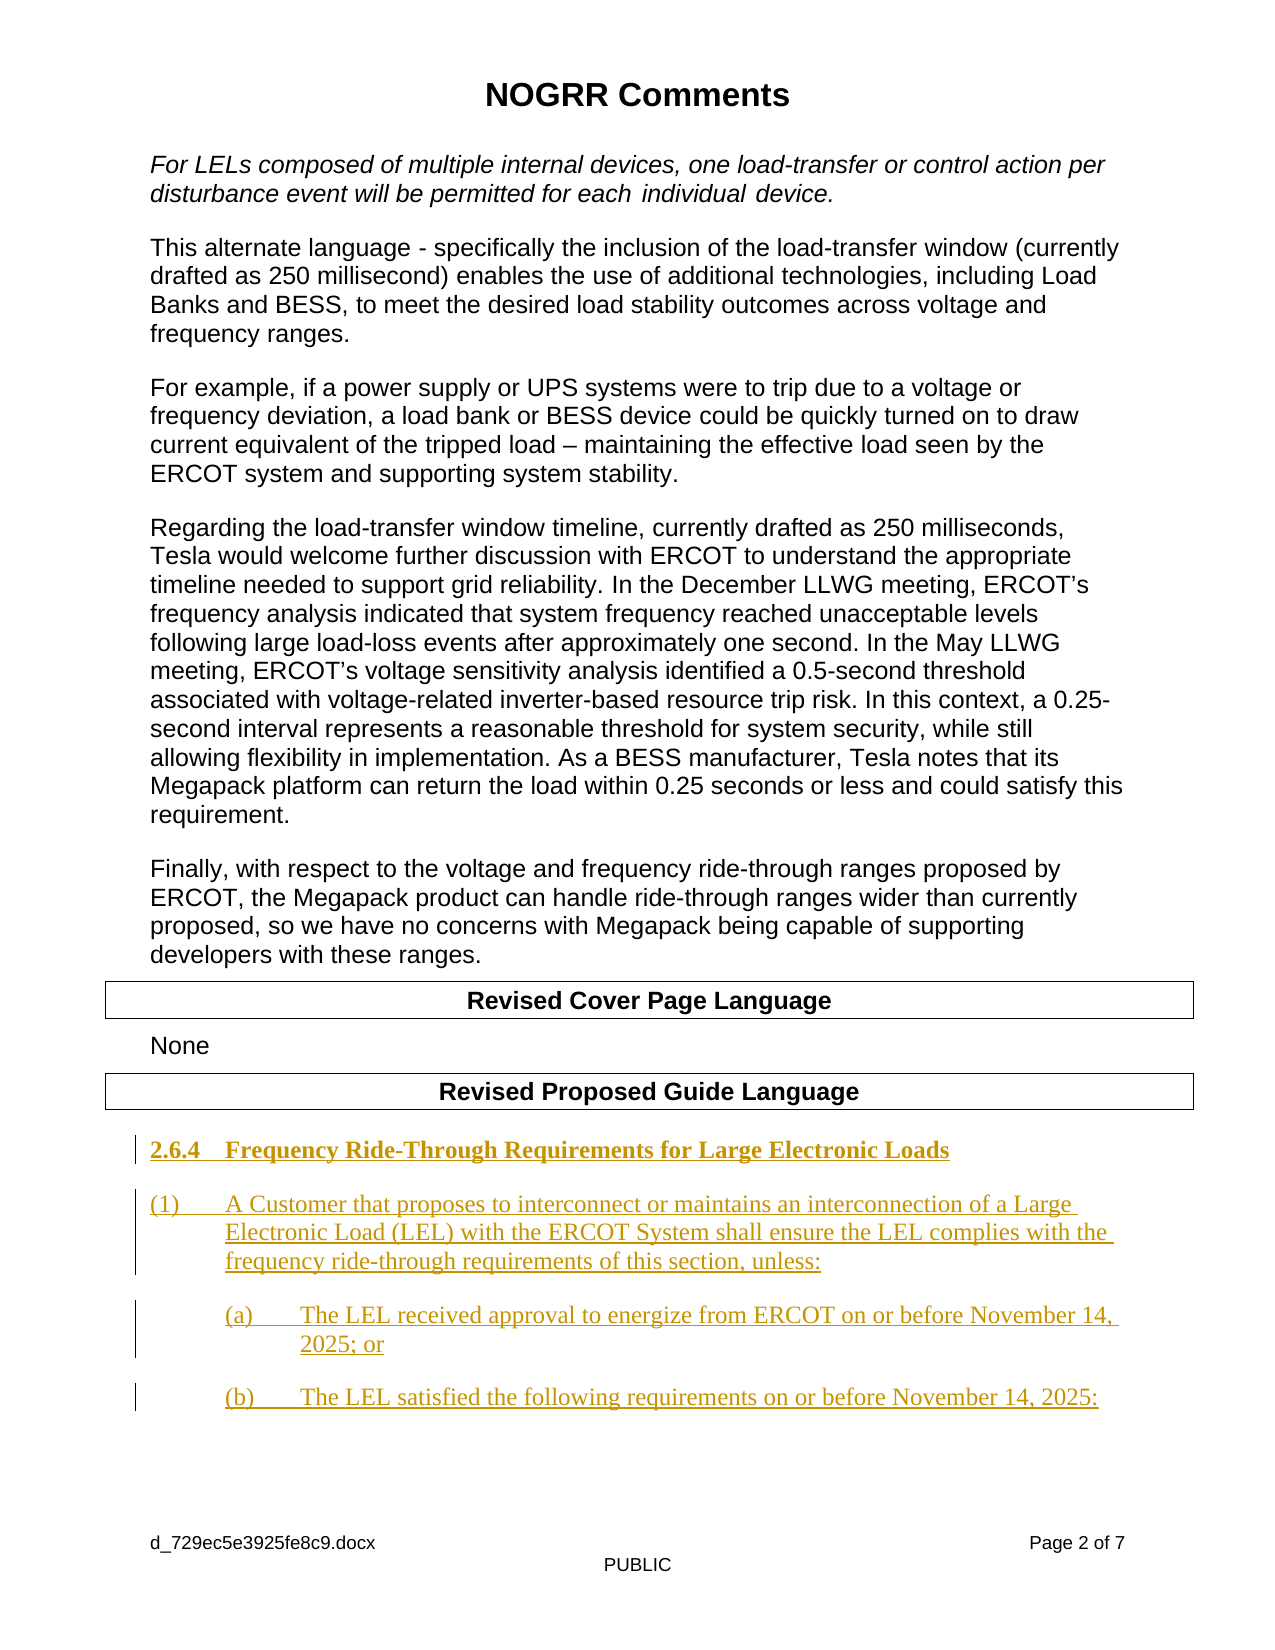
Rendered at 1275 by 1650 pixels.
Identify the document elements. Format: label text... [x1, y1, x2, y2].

text None [150, 1031, 1125, 1060]
text Regarding the load-transfer window timeline, currently drafted as 250 milliseconds, Tesla would welcome further discussion with ERCOT to understand the appropriate timeline needed to support grid reliability. In the December LLWG meeting, ERCOT’s frequency analysis indicated that system frequency reached unacceptable levels following large load-loss events after approximately one second. In the May LLWG meeting, ERCOT’s voltage sensitivity analysis identified a 0.5-second threshold associated with voltage-related inverter-based resource trip risk. In this context, a 0.25-second interval represents a reasonable threshold for system security, while still allowing flexibility in implementation. As a BESS manufacturer, Tesla notes that its Megapack platform can return the load within 0.25 seconds or less and could satisfy this requirement. [150, 512, 1125, 829]
text Finally, with respect to the voltage and frequency ride-through ranges proposed by ERCOT, the Megapack product can handle ride-through ranges wider than currently proposed, so we have no concerns with Megapack being capable of supporting developers with these ranges. [150, 854, 1125, 969]
text This alternate language - specifically the inclusion of the load-transfer window (currently drafted as 250 millisecond) enables the use of additional technologies, including Load Banks and BESS, to meet the desired load stability outcomes across voltage and frequency ranges. [150, 232, 1125, 347]
text For example, if a power supply or UPS systems were to trip due to a voltage or frequency deviation, a load bank or BESS device could be quickly turned on to draw current equivalent of the tripped load – maintaining the effective load seen by the ERCOT system and supporting system stability. [150, 372, 1125, 487]
table_header Revised Cover Page Language [106, 982, 1193, 1018]
text For LELs composed of multiple internal devices, one load-transfer or control action per disturbance event will be permitted for each individual device. [150, 150, 1125, 207]
table_header Revised Proposed Guide Language [106, 1074, 1193, 1109]
